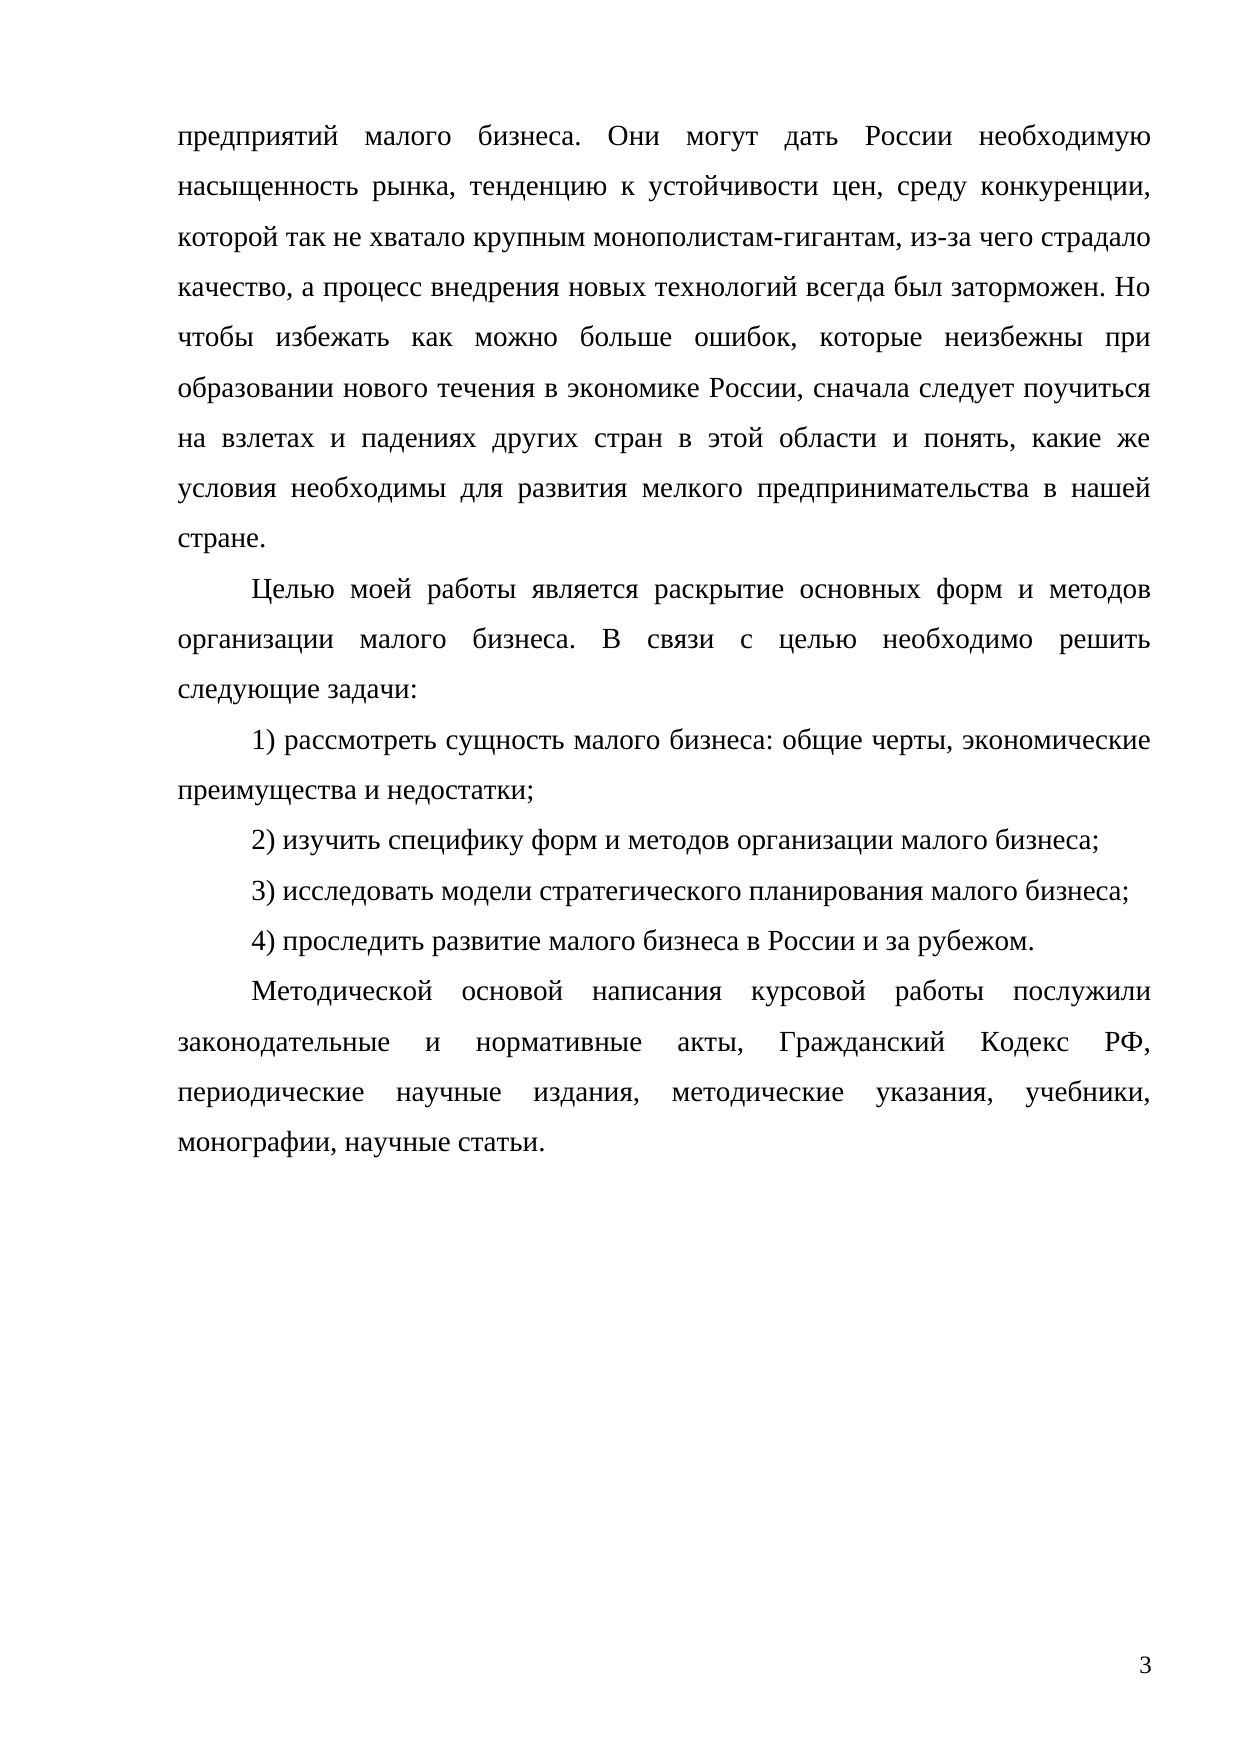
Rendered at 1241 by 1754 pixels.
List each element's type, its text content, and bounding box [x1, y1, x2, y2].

text Методической основой написания курсовой работы послужили законодательные и нормативные акты, Гражданский Кодекс РФ, периодические научные издания, методические указания, учебники, монографии, научные статьи. [177, 973, 1152, 1158]
text 4) проследить развитие малого бизнеса в России и за рубежом. [177, 923, 1152, 957]
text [177, 118, 1152, 554]
text 1) рассмотреть сущность малого бизнеса: общие черты, экономические преимущества и недостатки; [177, 722, 1152, 806]
text 2) изучить специфику форм и методов организации малого бизнеса; [177, 822, 1152, 856]
text 3) исследовать модели стратегического планирования малого бизнеса; [177, 873, 1152, 906]
text Целью моей работы является раскрытие основных форм и методов организации малого бизнеса. В связи с целью необходимо решить следующие задачи: [177, 571, 1152, 705]
